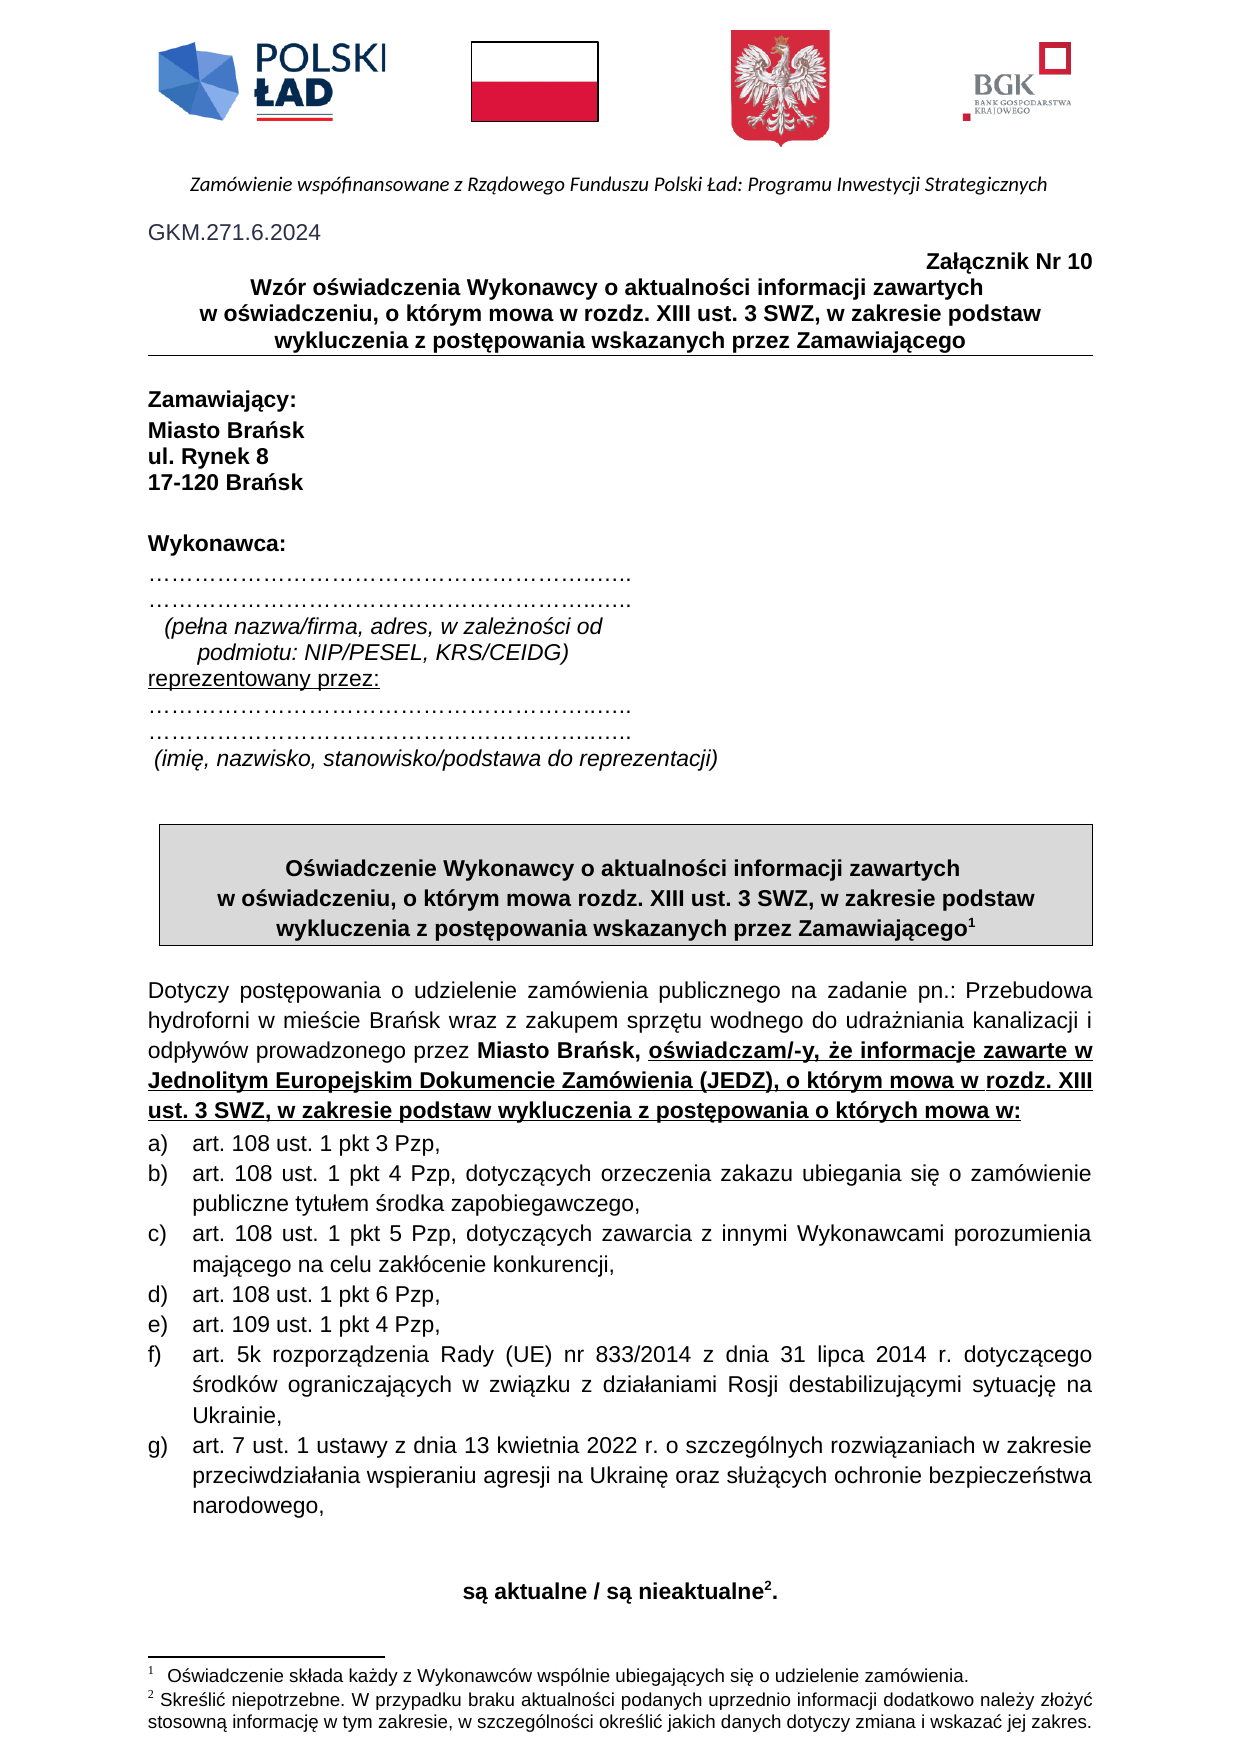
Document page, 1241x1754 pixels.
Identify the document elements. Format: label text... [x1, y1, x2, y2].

list art. 108 ust. 1 pkt 5 Pzp, dotyczących zawarcia z innymi Wykonawcami porozumienia mającego na celu zakłócenie konkurencji, [148, 1220, 1093, 1277]
list art. 108 ust. 1 pkt 4 Pzp, dotyczących orzeczenia zakazu ubiegania się o zamówienie publiczne tytułem środka zapobiegawczego, [148, 1160, 1093, 1217]
text są aktualne / są nieaktualne. [148, 1578, 1093, 1604]
list art. 5k rozporządzenia Rady (UE) nr 833/2014 z dnia 31 lipca 2014 r. dotyczącego środków ograniczających w związku z działaniami Rosji destabilizującymi sytuację na Ukrainie, [148, 1341, 1093, 1428]
picture [731, 30, 830, 147]
text …………………………………………………..….. [148, 692, 651, 718]
text …………………………………………………..….. [148, 586, 651, 613]
text …………………………………………………..….. [148, 560, 651, 586]
text …………………………………………………..….. [148, 718, 651, 744]
picture [962, 42, 1071, 121]
picture [158, 42, 386, 121]
subtitle Dotyczy postępowania o udzielenie zamówienia publicznego na zadanie pn.: Przebudowa hydroforni w mieście Brańsk wraz z zakupem sprzętu wodnego do udrażniania kanalizacji i odpływów prowadzonego przez Miasto Brańsk, oświadczam/-y, że informacje zawarte w Jednolitym Europejskim Dokumencie Zamówienia (JEDZ), o którym mowa w rozdz. XIII ust. 3 SWZ, w zakresie podstaw wykluczenia z postępowania o których mowa w: [148, 1091, 1093, 1124]
table_header Oświadczenie Wykonawcy o aktualności informacji zawartych w oświadczeniu, o którym mowa rozdz. XIII ust. 3 SWZ, w zakresie podstaw wykluczenia z postępowania wskazanych przez Zamawiającego [160, 825, 1092, 945]
text Załącznik Nr 10 [148, 248, 1093, 274]
list art. 108 ust. 1 pkt 6 Pzp, [148, 1281, 1093, 1307]
text reprezentowany przez: [148, 665, 1093, 692]
text 17-120 Brańsk [148, 469, 1093, 496]
picture [472, 43, 597, 121]
text (pełna nazwa/firma, adres, w zależności od podmiotu: NIP/PESEL, KRS/CEIDG) [148, 613, 621, 665]
list art. 109 ust. 1 pkt 4 Pzp, [148, 1311, 1093, 1337]
text Miasto Brańsk [148, 417, 1093, 443]
text ul. Rynek 8 [148, 443, 1093, 469]
text Wykonawca: [148, 530, 1093, 556]
text Wzór oświadczenia Wykonawcy o aktualności informacji zawartych w oświadczeniu, o którym mowa w rozdz. XIII ust. 3 SWZ, w zakresie podstaw wykluczenia z postępowania wskazanych przez Zamawiającego [148, 274, 1093, 355]
list art. 108 ust. 1 pkt 3 Pzp, [148, 1130, 1093, 1156]
text (imię, nazwisko, stanowisko/podstawa do reprezentacji) [148, 744, 1093, 771]
text Zamawiający: [148, 386, 1093, 413]
list art. 7 ust. 1 ustawy z dnia 13 kwietnia 2022 r. o szczególnych rozwiązaniach w zakresie przeciwdziałania wspieraniu agresji na Ukrainę oraz służących ochronie bezpieczeństwa narodowego, [148, 1432, 1093, 1519]
subtitle Dotyczy postępowania o udzielenie zamówienia publicznego na zadanie pn.: Przebudowa hydroforni w mieście Brańsk wraz z zakupem sprzętu wodnego do udrażniania kanalizacji i odpływów prowadzonego przez Miasto Brańsk, oświadczam/-y, że informacje zawarte w Jednolitym Europejskim Dokumencie Zamówienia (JEDZ), o którym mowa w rozdz. XIII ust. 3 SWZ, w zakresie podstaw wykluczenia z postępowania o których mowa w: [148, 977, 1093, 1090]
